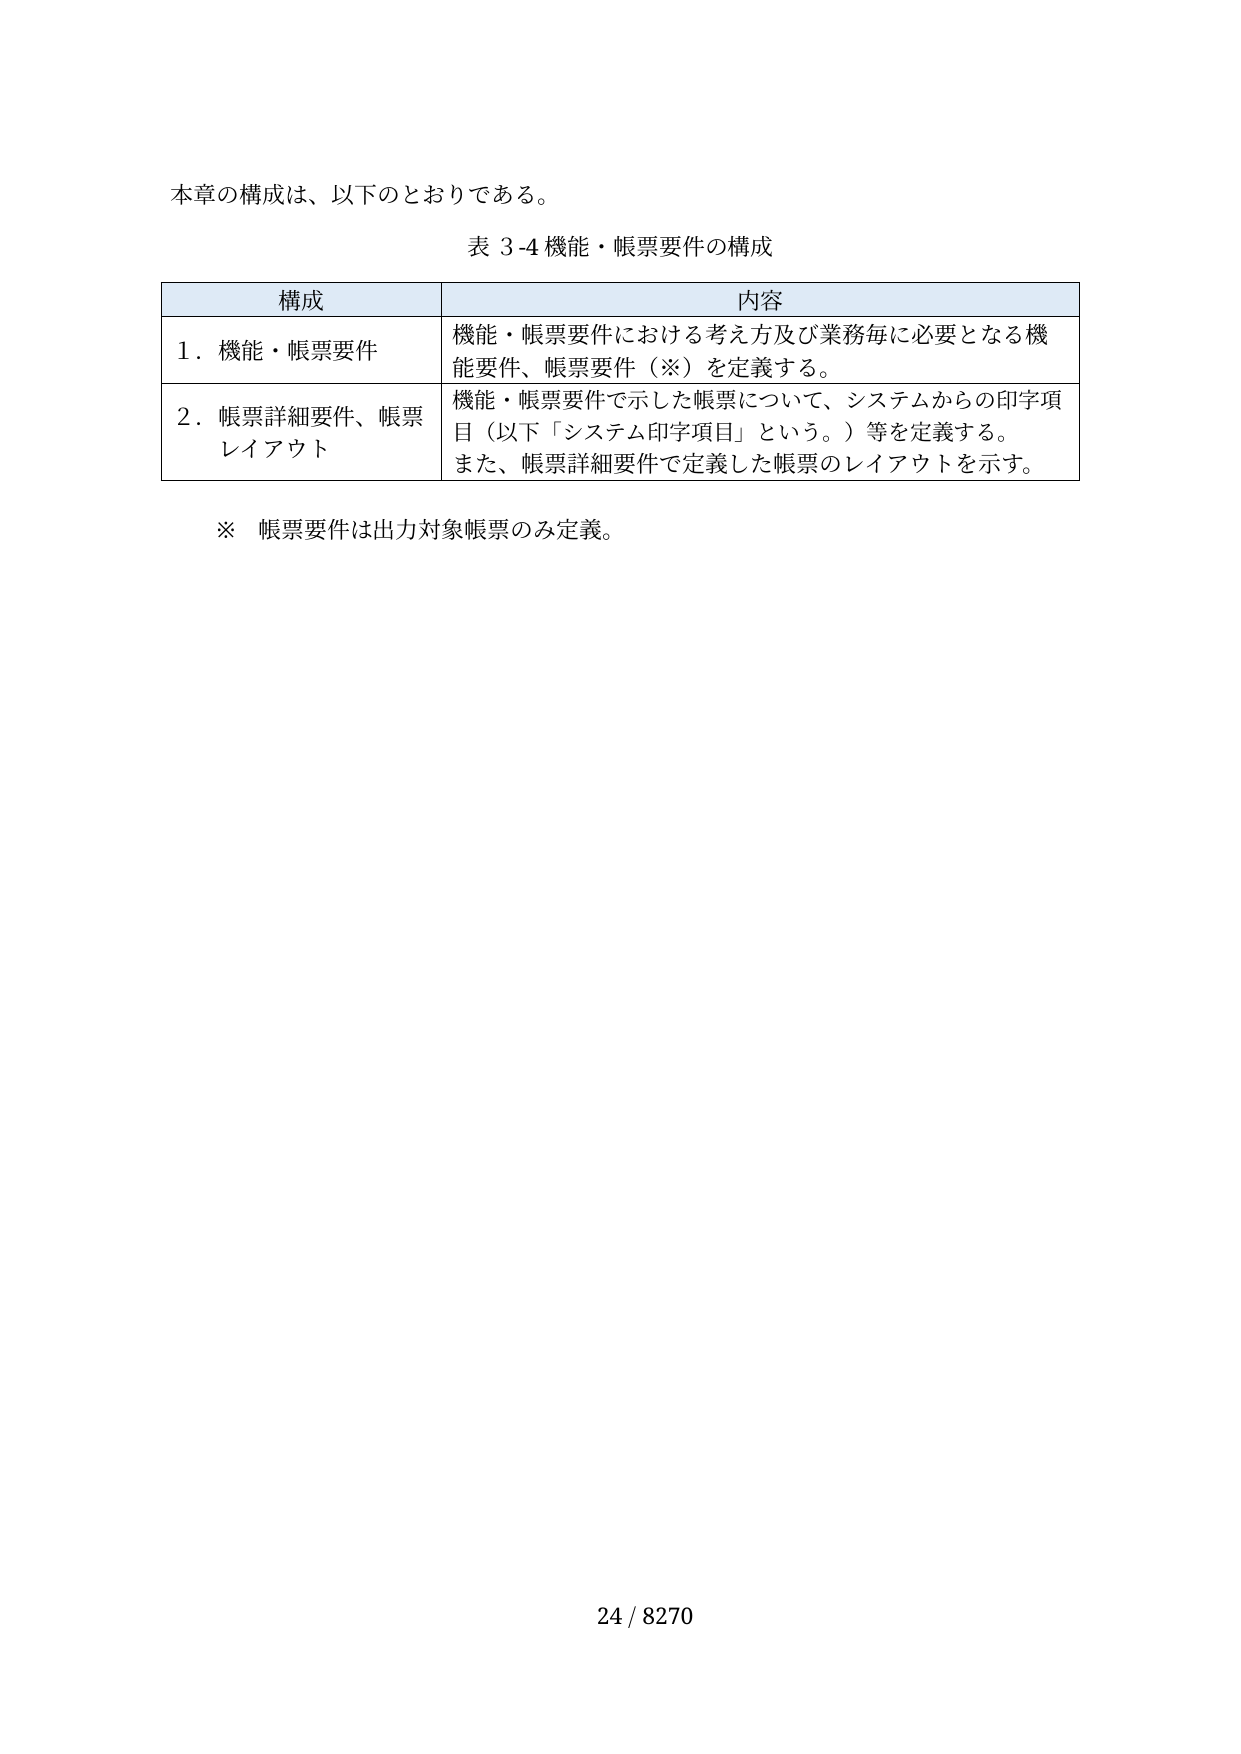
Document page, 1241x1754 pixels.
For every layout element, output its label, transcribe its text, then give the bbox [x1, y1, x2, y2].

table_header 構成 [162, 283, 441, 316]
table_cell １．機能・帳票要件 [162, 317, 441, 383]
table_cell 機能・帳票要件で示した帳票について、システムからの印字項目（以下「システム印字項目」という。）等を定義する。 また、帳票詳細要件で定義した帳票のレイアウトを示す。 [442, 384, 1079, 479]
table_header 内容 [442, 283, 1079, 316]
text 本章の構成は、以下のとおりである。 [148, 177, 1092, 210]
text ※ 帳票要件は出力対象帳票のみ定義。 [216, 512, 1092, 545]
table_cell 機能・帳票要件における考え方及び業務毎に必要となる機能要件、帳票要件（※）を定義する。 [442, 317, 1079, 383]
table_cell ２．帳票詳細要件、帳票レイアウト [162, 384, 441, 479]
